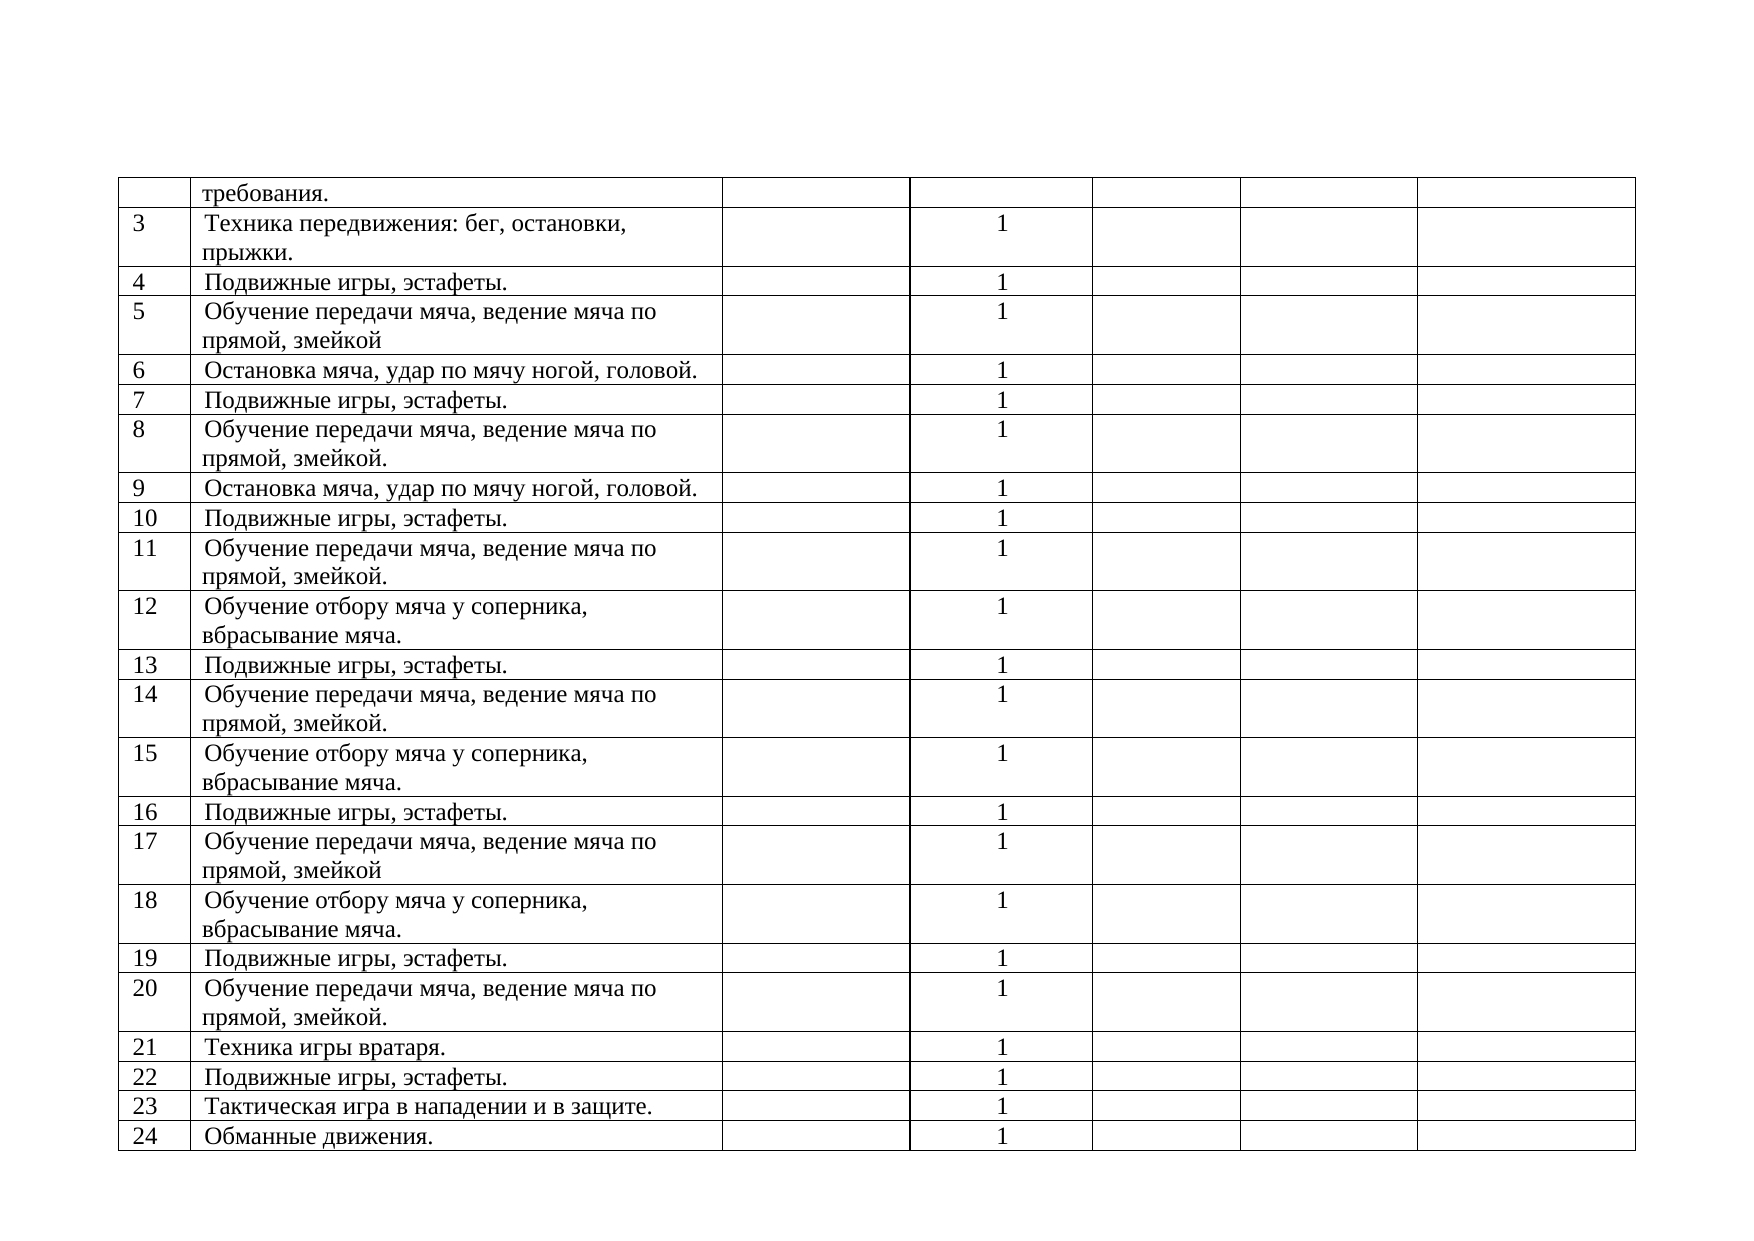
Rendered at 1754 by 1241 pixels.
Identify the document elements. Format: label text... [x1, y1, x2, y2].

table_cell [1241, 503, 1417, 532]
table_cell 22 [119, 1062, 190, 1090]
table_cell [1241, 533, 1417, 590]
table_cell [1093, 503, 1240, 532]
table_cell [723, 738, 909, 796]
table_cell 5 [119, 296, 190, 354]
table_cell Остановка мяча, удар по мячу ногой, головой. [191, 473, 722, 502]
table_cell Обучение передачи мяча, ведение мяча по прямой, змейкой [191, 296, 722, 354]
table_cell [1241, 680, 1417, 737]
table_cell [1093, 591, 1240, 649]
table_cell [1418, 503, 1635, 532]
table_cell [1418, 885, 1635, 942]
table_cell 1 [911, 473, 1092, 502]
table_cell 2 [119, 178, 190, 207]
table_cell [1093, 473, 1240, 502]
table_cell [1241, 591, 1417, 649]
table_cell 17 [119, 826, 190, 884]
table_cell [1418, 944, 1635, 972]
table_cell [1418, 178, 1635, 207]
table_cell [1093, 296, 1240, 354]
table_cell [1418, 267, 1635, 295]
table_cell 12 [119, 591, 190, 649]
table_cell [1093, 267, 1240, 295]
table_cell 7 [119, 385, 190, 413]
table_cell Обучение передачи мяча, ведение мяча по прямой, змейкой [191, 826, 722, 884]
table_cell Обучение передачи мяча, ведение мяча по прямой, змейкой. [191, 680, 722, 737]
table_cell [1241, 355, 1417, 384]
table_cell 1 [911, 650, 1092, 678]
table_cell 19 [119, 944, 190, 972]
table_cell 1 [911, 1032, 1092, 1061]
table_cell 1 [911, 385, 1092, 413]
table_cell 1 [911, 503, 1092, 532]
table_cell 10 [119, 503, 190, 532]
table_cell [1418, 1032, 1635, 1061]
table_cell [1093, 385, 1240, 413]
table_cell [1093, 355, 1240, 384]
table_cell [723, 885, 909, 942]
table_cell Обучение передачи мяча, ведение мяча по прямой, змейкой. [191, 415, 722, 472]
table_cell 20 [119, 973, 190, 1031]
table_cell [911, 178, 1092, 207]
table_cell Подвижные игры, эстафеты. [191, 944, 722, 972]
table_cell 1 [911, 680, 1092, 737]
table_cell [1241, 797, 1417, 825]
table_cell [723, 650, 909, 678]
table_cell [1093, 973, 1240, 1031]
table_cell 1 [911, 797, 1092, 825]
table_cell [723, 355, 909, 384]
table_cell [723, 1121, 909, 1150]
table_cell [1241, 208, 1417, 266]
table_cell 16 [119, 797, 190, 825]
table_cell Техника игры вратаря. [191, 1032, 722, 1061]
table_cell [723, 826, 909, 884]
table_cell 18 [119, 885, 190, 942]
table_cell [1418, 208, 1635, 266]
table_cell [1241, 738, 1417, 796]
table_cell [1241, 1062, 1417, 1090]
table_cell [723, 267, 909, 295]
table_cell 21 [119, 1032, 190, 1061]
table_cell 9 [119, 473, 190, 502]
table_cell [1418, 415, 1635, 472]
table_cell 1 [911, 1062, 1092, 1090]
table_cell [1093, 1032, 1240, 1061]
table_cell 15 [119, 738, 190, 796]
table_cell [723, 415, 909, 472]
table_cell [1418, 533, 1635, 590]
table_cell [1241, 885, 1417, 942]
table_cell [1241, 1032, 1417, 1061]
table_cell 1 [911, 296, 1092, 354]
table_cell [723, 680, 909, 737]
table_cell 24 [119, 1121, 190, 1150]
table_cell [1241, 296, 1417, 354]
table_cell [1241, 1121, 1417, 1150]
table_cell 1 [911, 973, 1092, 1031]
table_cell [723, 385, 909, 413]
table_cell 1 [911, 591, 1092, 649]
table_cell [1093, 797, 1240, 825]
table_cell [1093, 650, 1240, 678]
table_cell [1418, 680, 1635, 737]
table_cell [1241, 178, 1417, 207]
table_cell [1418, 797, 1635, 825]
table_cell [1418, 1091, 1635, 1120]
table_cell [1418, 473, 1635, 502]
table_cell [1093, 415, 1240, 472]
table_cell [1418, 738, 1635, 796]
table_cell Обучение отбору мяча у соперника, вбрасывание мяча. [191, 591, 722, 649]
table_cell [1241, 385, 1417, 413]
table_cell Обманные движения. [191, 1121, 722, 1150]
table_cell 3 [119, 208, 190, 266]
table_cell [723, 473, 909, 502]
table_cell [1418, 1121, 1635, 1150]
table_cell [723, 503, 909, 532]
table_cell [723, 973, 909, 1031]
table_cell [1093, 680, 1240, 737]
table_cell Подвижные игры, эстафеты. [191, 385, 722, 413]
table_cell 1 [1093, 178, 1240, 207]
table_cell [1418, 826, 1635, 884]
table_cell [1093, 885, 1240, 942]
table_cell 14 [119, 680, 190, 737]
table_cell 1 [911, 1091, 1092, 1120]
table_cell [191, 178, 722, 207]
table_cell 1 [723, 178, 909, 207]
table_cell [1418, 650, 1635, 678]
table_cell 23 [119, 1091, 190, 1120]
table_cell Подвижные игры, эстафеты. [191, 503, 722, 532]
table_cell Обучение передачи мяча, ведение мяча по прямой, змейкой. [191, 533, 722, 590]
table_cell 1 [911, 944, 1092, 972]
table_cell [1093, 944, 1240, 972]
table_cell [1093, 738, 1240, 796]
table_cell [723, 1032, 909, 1061]
table_cell [1418, 973, 1635, 1031]
table_cell [1418, 591, 1635, 649]
table_cell Подвижные игры, эстафеты. [191, 797, 722, 825]
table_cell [191, 1091, 722, 1120]
table_cell [1241, 650, 1417, 678]
table_cell 1 [911, 826, 1092, 884]
table_cell [1093, 533, 1240, 590]
table_cell [1418, 355, 1635, 384]
table_cell Подвижные игры, эстафеты. [191, 267, 722, 295]
table_cell Подвижные игры, эстафеты. [191, 1062, 722, 1090]
table_cell 1 [911, 355, 1092, 384]
table_cell [1241, 944, 1417, 972]
table_cell Обучение отбору мяча у соперника, вбрасывание мяча. [191, 885, 722, 942]
table_cell 1 [911, 208, 1092, 266]
table_cell [723, 591, 909, 649]
table_cell 13 [119, 650, 190, 678]
table_cell [1241, 1091, 1417, 1120]
table_cell 11 [119, 533, 190, 590]
table_cell 1 [911, 267, 1092, 295]
table_cell [1093, 208, 1240, 266]
table_cell [1093, 1062, 1240, 1090]
table_cell [1093, 826, 1240, 884]
table_cell 1 [911, 885, 1092, 942]
table_cell [723, 296, 909, 354]
table_cell [1418, 385, 1635, 413]
table_cell [723, 1062, 909, 1090]
table_cell [1418, 296, 1635, 354]
table_cell [1241, 473, 1417, 502]
table_cell [723, 944, 909, 972]
table_cell Остановка мяча, удар по мячу ногой, головой. [191, 355, 722, 384]
table_cell [723, 797, 909, 825]
table_cell [1093, 1121, 1240, 1150]
table_cell [1241, 973, 1417, 1031]
table_cell 1 [911, 533, 1092, 590]
table_cell Обучение передачи мяча, ведение мяча по прямой, змейкой. [191, 973, 722, 1031]
table_cell 1 [911, 1121, 1092, 1150]
table_cell [1241, 267, 1417, 295]
table_cell Обучение отбору мяча у соперника, вбрасывание мяча. [191, 738, 722, 796]
table_cell 6 [119, 355, 190, 384]
table_cell 1 [911, 738, 1092, 796]
table_cell [1241, 415, 1417, 472]
table_cell 4 [119, 267, 190, 295]
table_cell 1 [911, 415, 1092, 472]
table_cell [1418, 1062, 1635, 1090]
table_cell [723, 1091, 909, 1120]
table_cell Техника передвижения: бег, остановки, прыжки. [191, 208, 722, 266]
table_cell [1093, 1091, 1240, 1120]
table_cell [1241, 826, 1417, 884]
table_cell [723, 208, 909, 266]
table_cell Подвижные игры, эстафеты. [191, 650, 722, 678]
table_cell 8 [119, 415, 190, 472]
table_cell [723, 533, 909, 590]
